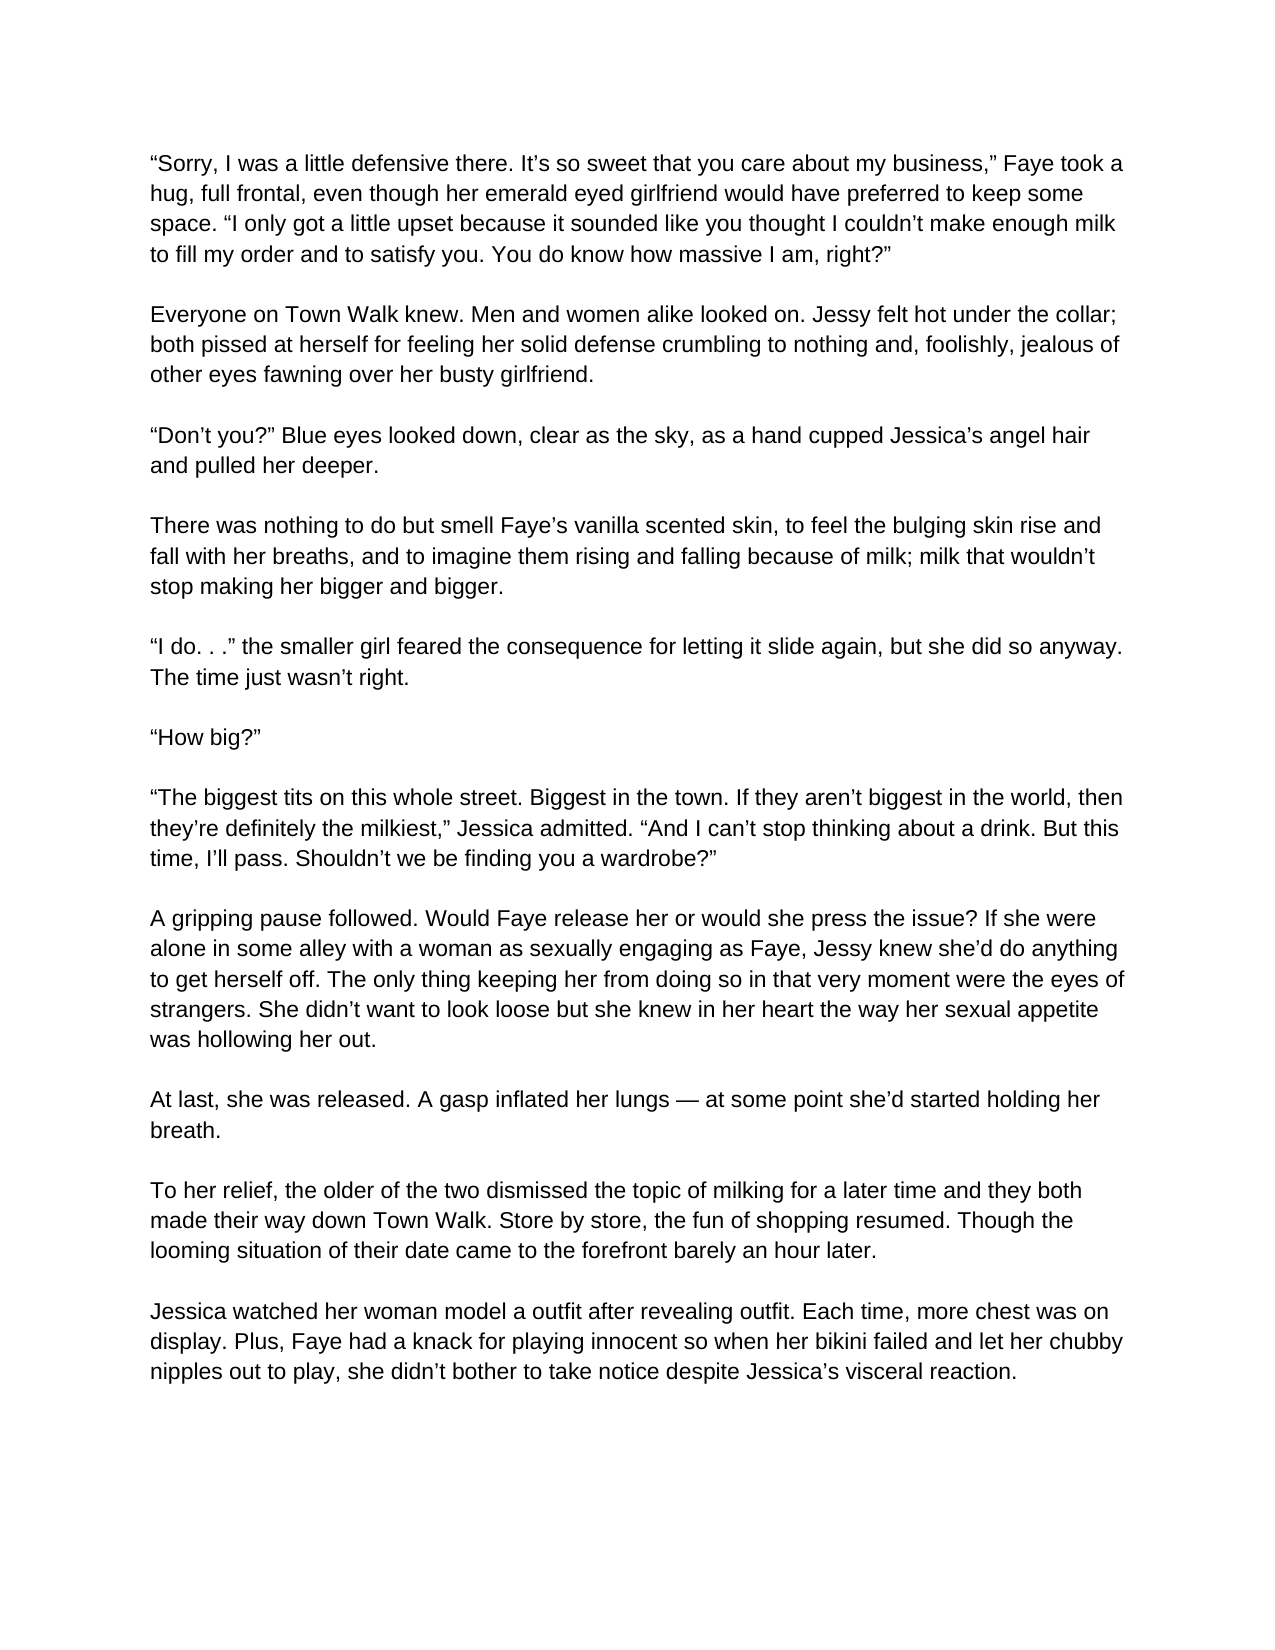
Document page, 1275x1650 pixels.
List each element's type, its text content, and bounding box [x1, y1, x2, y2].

text To her relief, the older of the two dismissed the topic of milking for a later time and they both made their way down Town Walk. Store by store, the fun of shopping resumed. Though the looming situation of their date came to the forefront barely an hour later. [150, 1177, 1125, 1264]
text “How big?” [150, 724, 1125, 750]
text There was nothing to do but smell Faye’s vanilla scented skin, to feel the bulging skin rise and fall with her breaths, and to imagine them rising and falling because of milk; milk that wouldn’t stop making her bigger and bigger. [150, 512, 1125, 599]
text A gripping pause followed. Would Faye release her or would she press the issue? If she were alone in some alley with a woman as sexually engaging as Faye, Jessy knew she’d do anything to get herself off. The only thing keeping her from doing so in that very moment were the eyes of strangers. She didn’t want to look loose but she knew in her heart the way her sexual appetite was hollowing her out. [150, 905, 1125, 1052]
text Everyone on Town Walk knew. Men and women alike looked on. Jessy felt hot under the collar; both pissed at herself for feeling her solid defense crumbling to nothing and, foolishly, jealous of other eyes fawning over her busty girlfriend. [150, 301, 1125, 388]
text “The biggest tits on this whole street. Biggest in the town. If they aren’t biggest in the world, then they’re definitely the milkiest,” Jessica admitted. “And I can’t stop thinking about a drink. But this time, I’ll pass. Shouldn’t we be finding you a wardrobe?” [150, 784, 1125, 871]
text “Don’t you?” Blue eyes looked down, clear as the sky, as a hand cupped Jessica’s angel hair and pulled her deeper. [150, 422, 1125, 478]
text “Sorry, I was a little defensive there. It’s so sweet that you care about my business,” Faye took a hug, full frontal, even though her emerald eyed girlfriend would have preferred to keep some space. “I only got a little upset because it sounded like you thought I couldn’t make enough milk to fill my order and to satisfy you. You do know how massive I am, right?” [150, 150, 1125, 267]
text Jessica watched her woman model a outfit after revealing outfit. Each time, more chest was on display. Plus, Faye had a knack for playing innocent so when her bikini failed and let her chubby nipples out to play, she didn’t bother to take notice despite Jessica’s visceral reaction. [150, 1298, 1125, 1385]
text “I do. . .” the smaller girl feared the consequence for letting it slide again, but she did so anyway. The time just wasn’t right. [150, 633, 1125, 690]
text At last, she was released. A gasp inflated her lungs — at some point she’d started holding her breath. [150, 1086, 1125, 1143]
